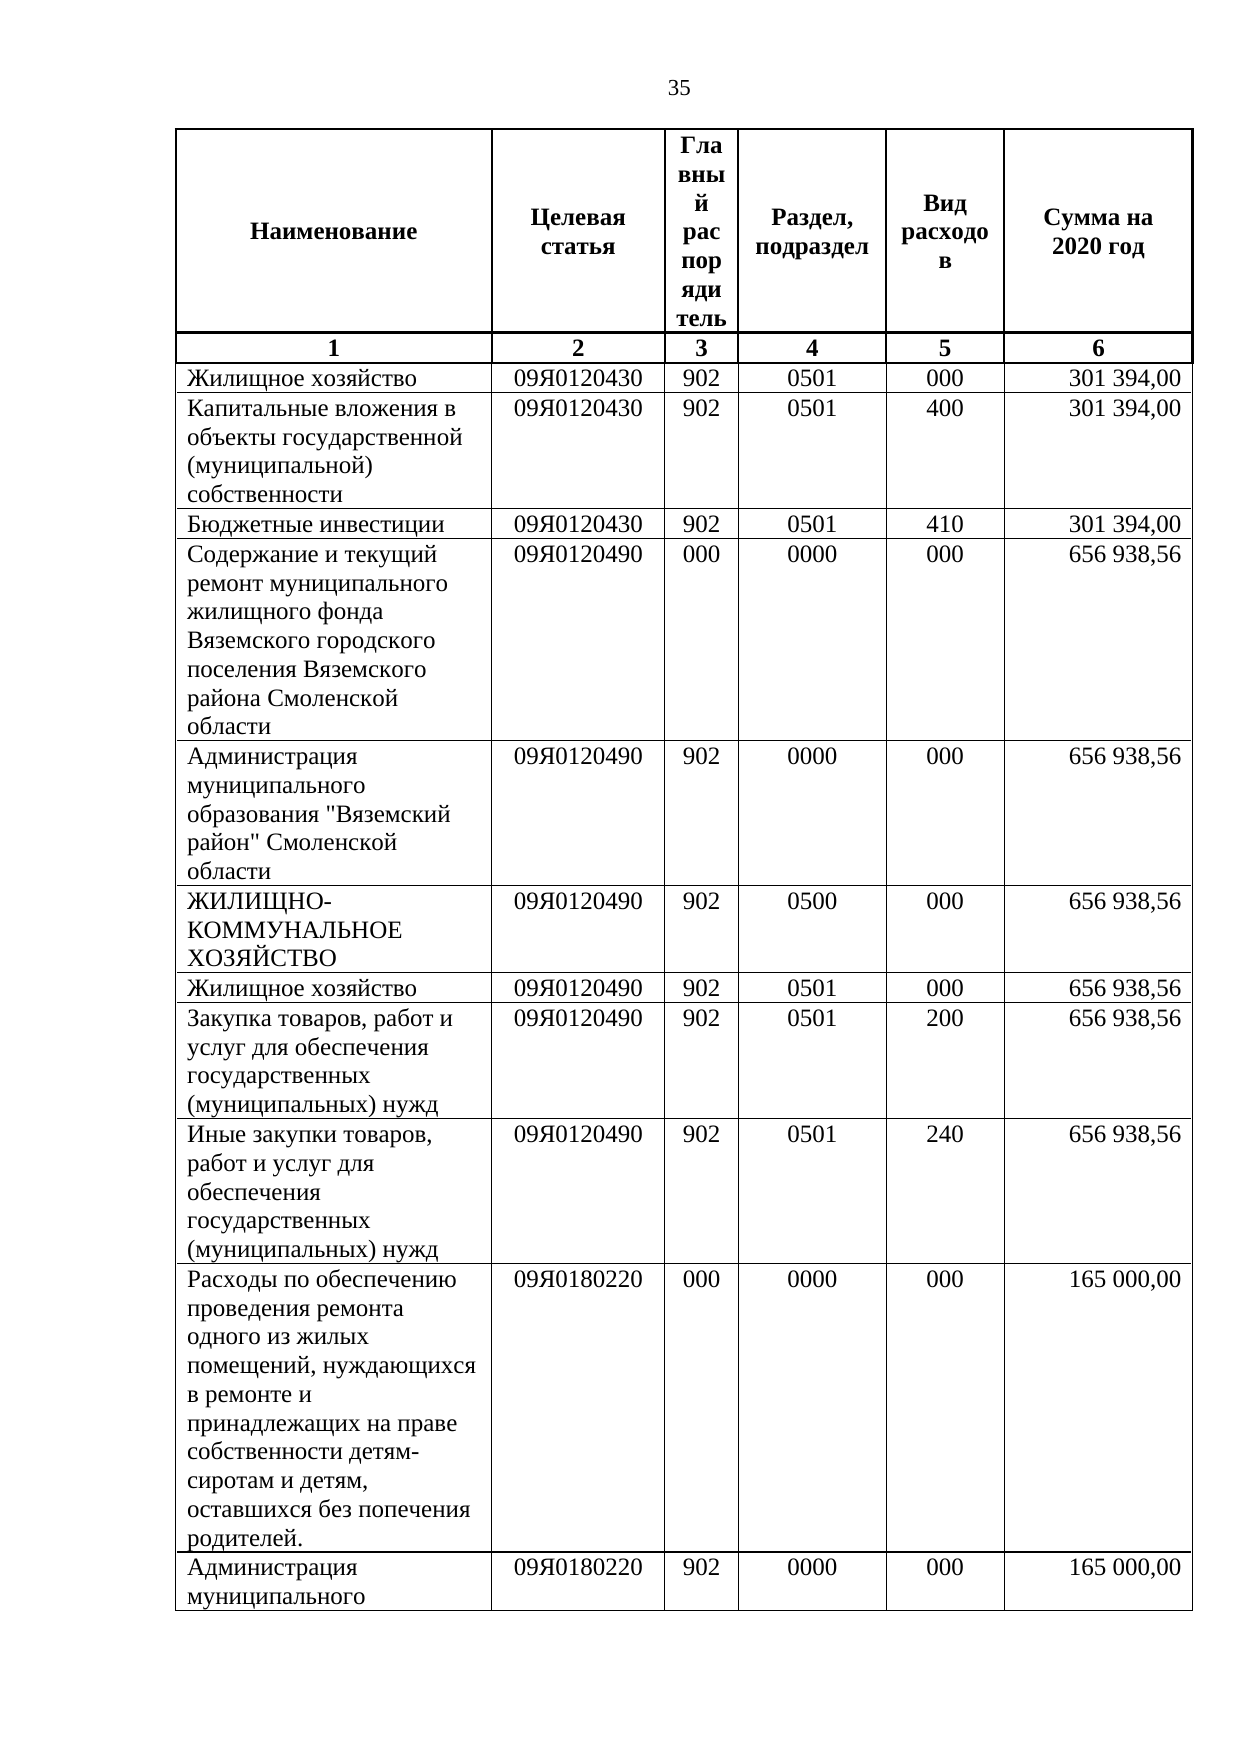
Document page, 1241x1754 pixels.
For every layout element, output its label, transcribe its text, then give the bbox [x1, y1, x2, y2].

table_cell 000 [887, 539, 1004, 740]
table_cell 4 [739, 334, 885, 362]
table_cell 000 [887, 886, 1004, 972]
table_cell 09Я0180220 [492, 1553, 664, 1610]
table_cell 1 [177, 334, 491, 362]
table_cell 656 938,56 [1005, 885, 1192, 972]
table_cell 902 [665, 973, 738, 1002]
table_cell 09Я0120490 [492, 886, 664, 972]
table_cell Администрация муниципального образования "Вяземский район" Смоленской области [176, 740, 491, 885]
table_cell 902 [665, 509, 738, 538]
table_cell 2 [493, 334, 664, 362]
table_cell Капитальные вложения в объекты государственной (муниципальной) собственности [176, 392, 491, 508]
table_cell 0500 [739, 886, 886, 972]
table_cell 09Я0120490 [492, 1003, 664, 1118]
table_cell 09Я0180220 [492, 1264, 664, 1551]
table_cell 0501 [739, 973, 886, 1002]
table_cell 410 [887, 509, 1004, 538]
table_cell 902 [665, 886, 738, 972]
table_cell 0000 [739, 1553, 886, 1610]
table_cell 656 938,56 [1005, 538, 1192, 740]
table_cell 400 [887, 393, 1004, 508]
table_cell 09Я0120430 [492, 364, 664, 392]
table_cell Бюджетные инвестиции [176, 508, 491, 538]
table_cell 09Я0120490 [492, 741, 664, 885]
table_cell 656 938,56 [1005, 972, 1192, 1002]
table_cell 09Я0120490 [492, 1119, 664, 1263]
table_cell 000 [665, 539, 738, 740]
table_header Вид расходов [887, 130, 1003, 331]
table_cell 0501 [739, 1003, 886, 1118]
table_cell 301 394,00 [1005, 392, 1192, 508]
table_cell 0501 [739, 509, 886, 538]
table_header Сумма на 2020 год [1005, 130, 1191, 331]
table_cell 09Я0120490 [492, 539, 664, 740]
table_cell 0000 [739, 539, 886, 740]
table_cell Содержание и текущий ремонт муниципального жилищного фонда Вяземского городского поселения Вяземского района Смоленской области [176, 538, 491, 740]
table_cell 301 394,00 [1005, 364, 1192, 392]
table_cell 902 [665, 1553, 738, 1610]
table_cell 902 [665, 1003, 738, 1118]
table_cell 656 938,56 [1005, 740, 1192, 885]
table_cell 000 [887, 1553, 1004, 1610]
table_cell 3 [666, 334, 737, 362]
table_cell 165 000,00 [1005, 1551, 1192, 1610]
table_cell 656 938,56 [1005, 1002, 1192, 1118]
table_cell ЖИЛИЩНО-КОММУНАЛЬНОЕ ХОЗЯЙСТВО [176, 885, 491, 972]
table_cell 000 [887, 1264, 1004, 1551]
table_header Раздел, подраздел [739, 130, 885, 331]
table_cell 902 [665, 1119, 738, 1263]
table_header Наименование [177, 130, 491, 331]
table_cell 0501 [739, 393, 886, 508]
table_header Целевая статья [493, 130, 664, 331]
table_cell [176, 1551, 491, 1610]
table_cell 0000 [739, 1264, 886, 1551]
table_cell 301 394,00 [1005, 508, 1192, 538]
table_header Главный распорядитель [666, 130, 737, 331]
table_cell 000 [665, 1264, 738, 1551]
table_cell 09Я0120430 [492, 509, 664, 538]
table_cell Закупка товаров, работ и услуг для обеспечения государственных (муниципальных) нужд [176, 1002, 491, 1118]
table_cell 000 [887, 364, 1004, 392]
table_cell 6 [1005, 334, 1191, 362]
table_cell 000 [887, 741, 1004, 885]
table_cell Жилищное хозяйство [176, 972, 491, 1002]
table_cell 165 000,00 [1005, 1263, 1192, 1551]
table_cell 09Я0120490 [492, 973, 664, 1002]
table_cell Расходы по обеспечению проведения ремонта одного из жилых помещений, нуждающихся в ремонте и принадлежащих на праве собственности детям-сиротам и детям, оставшихся без попечения родителей. [176, 1263, 491, 1551]
table_cell 656 938,56 [1005, 1118, 1192, 1263]
table_cell 0501 [739, 364, 886, 392]
table_cell 200 [887, 1003, 1004, 1118]
table_cell 0501 [739, 1119, 886, 1263]
table_cell 902 [665, 393, 738, 508]
table_cell 000 [887, 973, 1004, 1002]
table_cell 09Я0120430 [492, 393, 664, 508]
table_cell 0000 [739, 741, 886, 885]
table_cell 902 [665, 364, 738, 392]
table_cell 5 [887, 334, 1003, 362]
table_cell Иные закупки товаров, работ и услуг для обеспечения государственных (муниципальных) нужд [176, 1118, 491, 1263]
table_cell 902 [665, 741, 738, 885]
table_cell Жилищное хозяйство [176, 364, 491, 392]
table_cell 240 [887, 1119, 1004, 1263]
